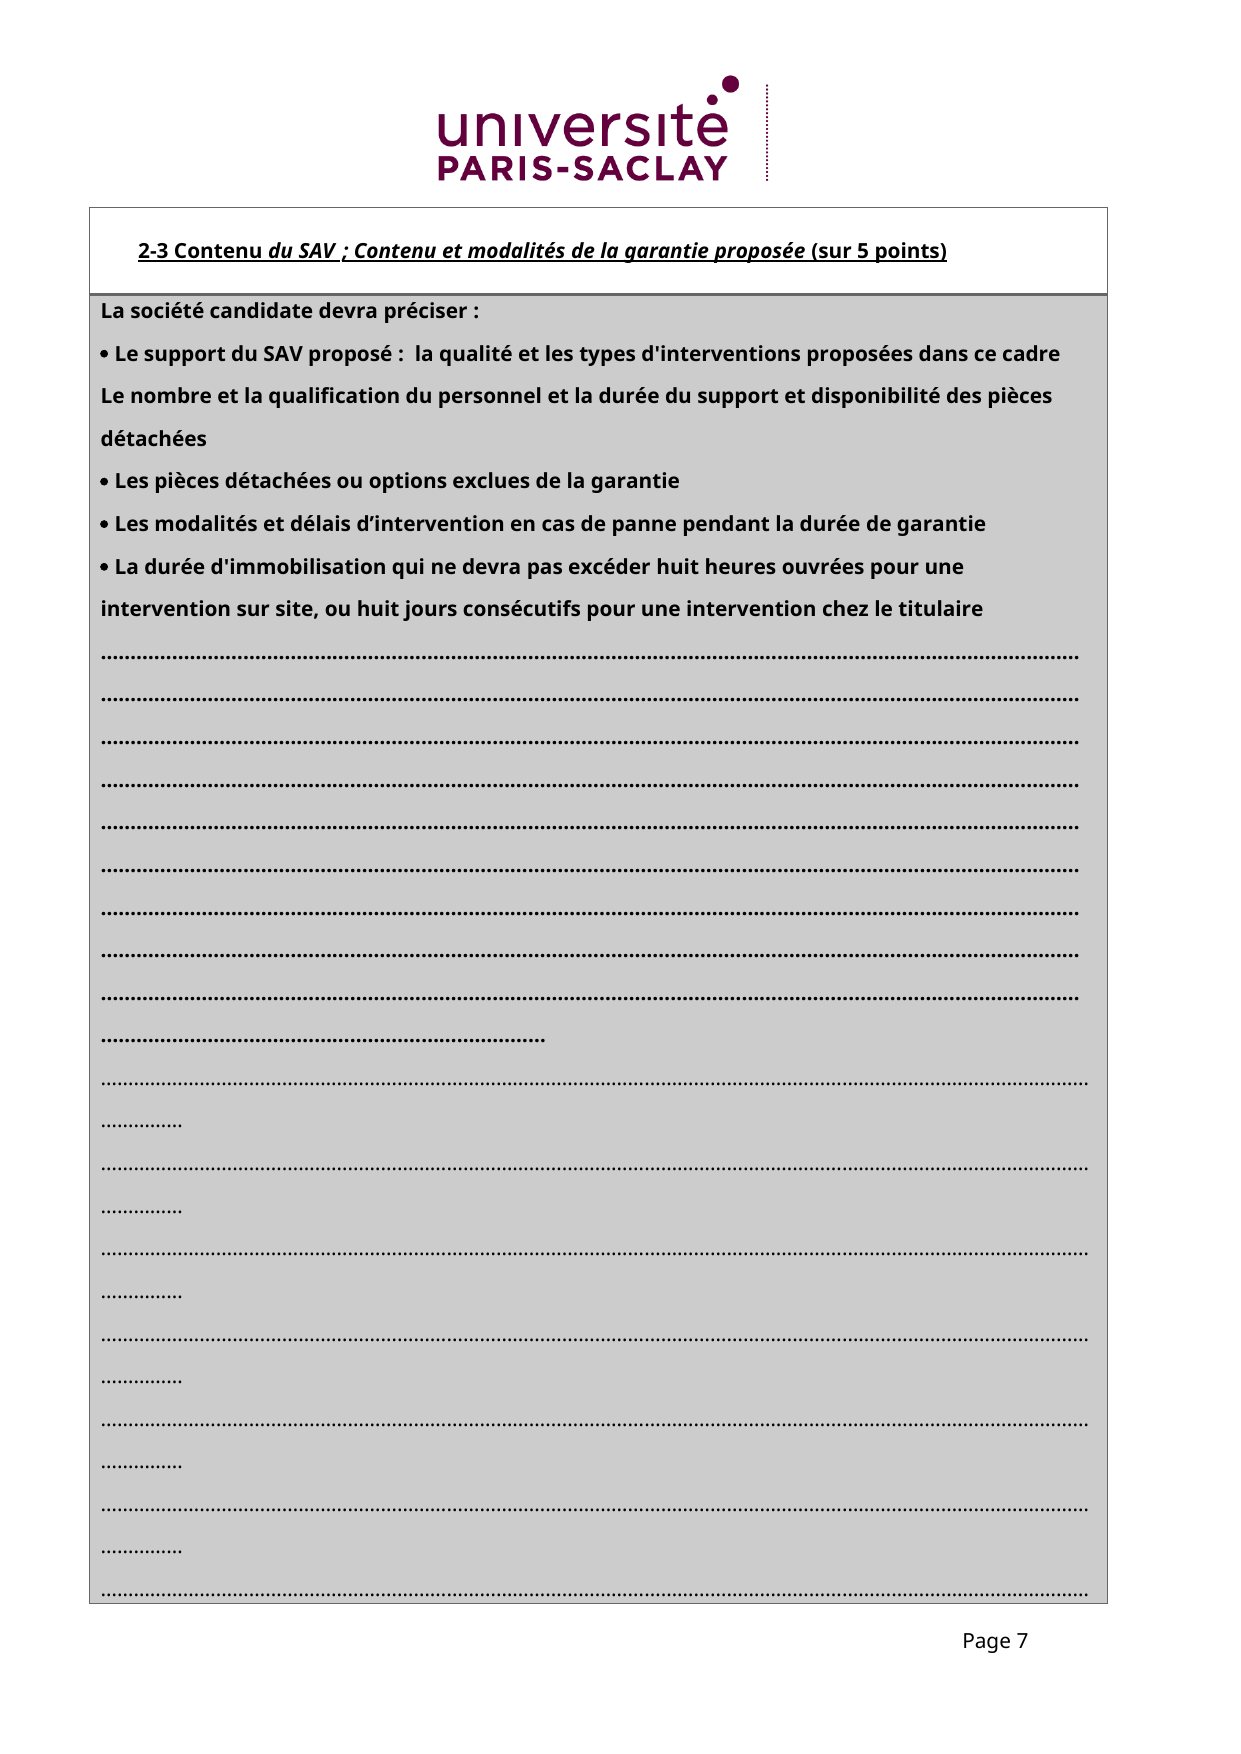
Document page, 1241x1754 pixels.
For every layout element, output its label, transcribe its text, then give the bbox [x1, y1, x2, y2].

picture [412, 47, 769, 207]
table_header 2-3 Contenu du SAV ; Contenu et modalités de la garantie proposée (sur 5 points) [90, 208, 1107, 293]
